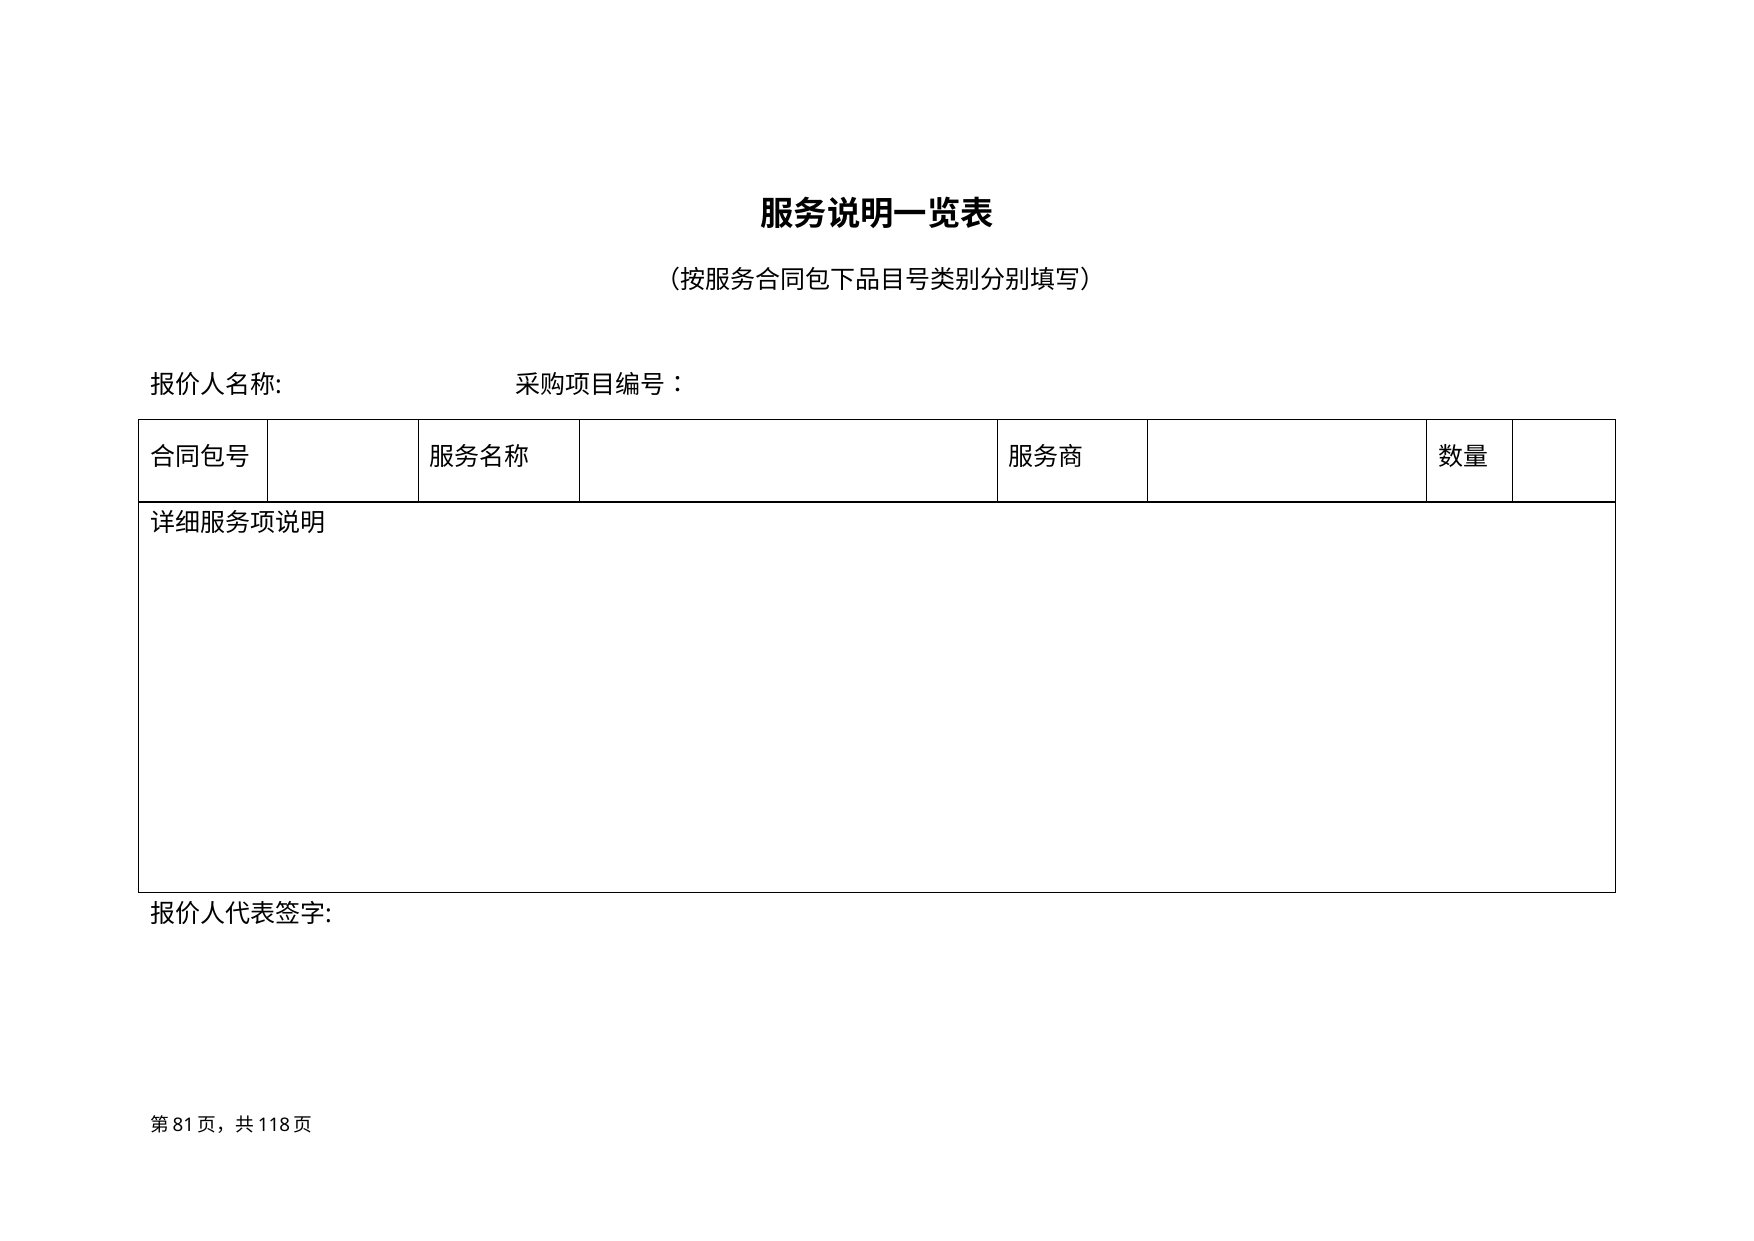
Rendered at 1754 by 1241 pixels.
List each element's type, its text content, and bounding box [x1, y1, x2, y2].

table_cell 详细服务项说明 [139, 503, 1615, 892]
table_header 合同包号 [139, 420, 267, 501]
table_header [1513, 420, 1615, 501]
table_header 数量 [1427, 420, 1512, 501]
text 报价人代表签字: [150, 893, 1604, 929]
table_header [580, 420, 997, 501]
text （按服务合同包下品目号类别分别填写） [150, 259, 1604, 296]
table_header [268, 420, 418, 501]
table_header [1148, 420, 1426, 501]
table_header 服务商 [998, 420, 1147, 501]
text 报价人名称: 采购项目编号∶ [150, 365, 1604, 401]
table_header 服务名称 [419, 420, 579, 501]
text 服务说明一览表 [150, 187, 1604, 235]
